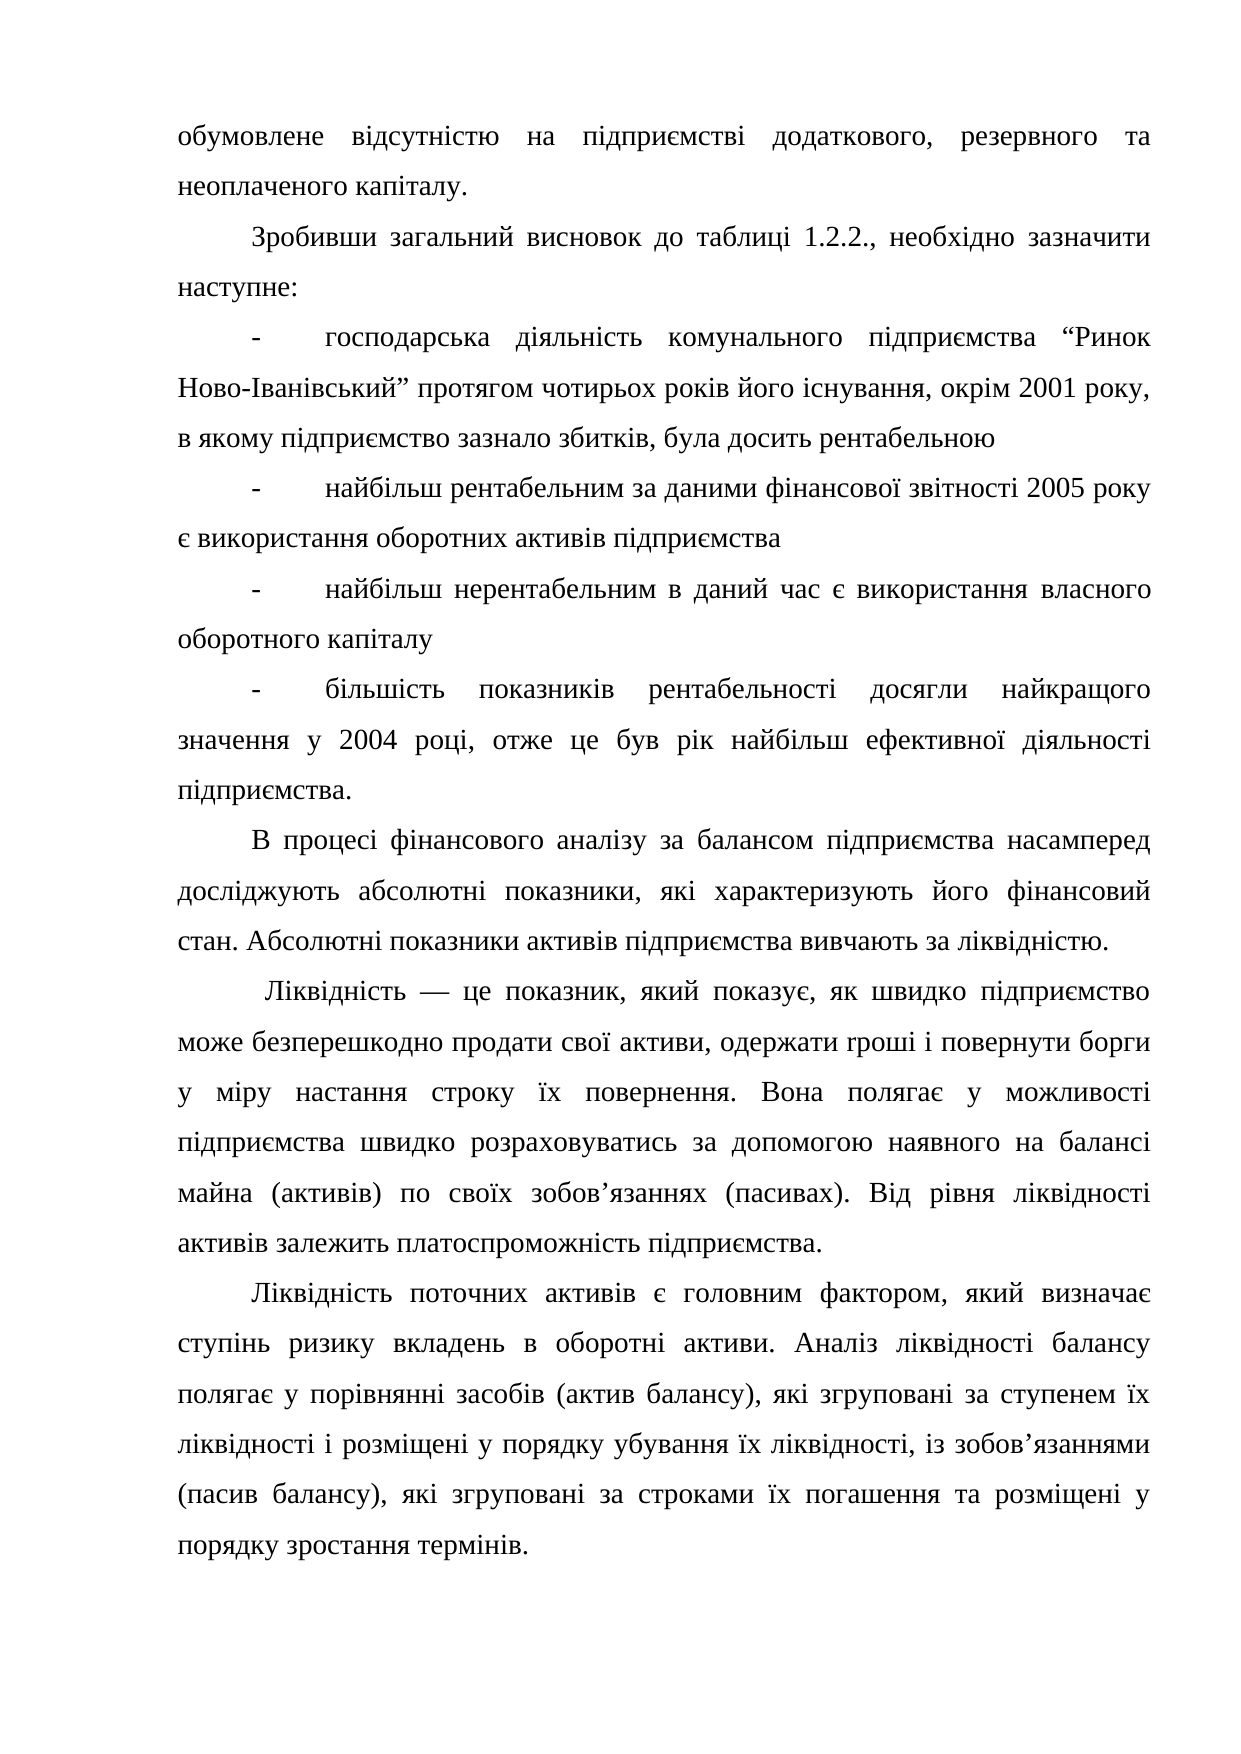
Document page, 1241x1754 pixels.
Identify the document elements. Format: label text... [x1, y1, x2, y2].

text В процесі фінансового аналізу за балансом підприємства насамперед досліджують абсолютні показники, які характеризують його фінансовий стан. Абсолютні показники активів підприємства вивчають за ліквідністю. [177, 822, 1152, 957]
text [177, 118, 1152, 202]
text Ліквідність поточних активів є головним фактором, який визначає ступінь ризику вкладень в оборотні активи. Аналіз ліквідності балансу полягає у порівнянні засобів (актив балансу), які згруповані за ступенем їх ліквідності і розміщені у порядку убування їх ліквідності, із зобов’язаннями (пасив балансу), які згруповані за строками їх погашення та розміщені у порядку зростання термінів. [177, 1275, 1152, 1560]
text Зробивши загальний висновок до таблиці 1.2.2., необхідно зазначити наступне: [177, 219, 1152, 303]
list найбільш нерентабельним в даний час є використання власного оборотного капіталу [177, 571, 1152, 655]
list більшість показників рентабельності досягли найкращого значення у 2004 році, отже це був рік найбільш ефективної діяльності підприємства. [177, 672, 1152, 806]
text Ліквідність — це показник, який показує, як швидко підприємство може безперешкодно продати свої активи, одержати rpoшi і повернути борги у міру настання строку їx повернення. Вона полягає у можливості підприємства швидко розраховуватись за допомогою наявного на балансі майна (активів) по cвoїx зобов’язаннях (пасивах). Від рівня ліквідності активів залежить платоспроможність підприємства. [177, 973, 1152, 1258]
list господарська діяльність комунального підприємства “Ринок Ново-Іванівський” протягом чотирьох років його існування, окрім 2001 року, в якому підприємство зазнало збитків, була досить рентабельною [177, 319, 1152, 453]
list найбільш рентабельним за даними фінансової звітності 2005 року є використання оборотних активів підприємства [177, 470, 1152, 554]
